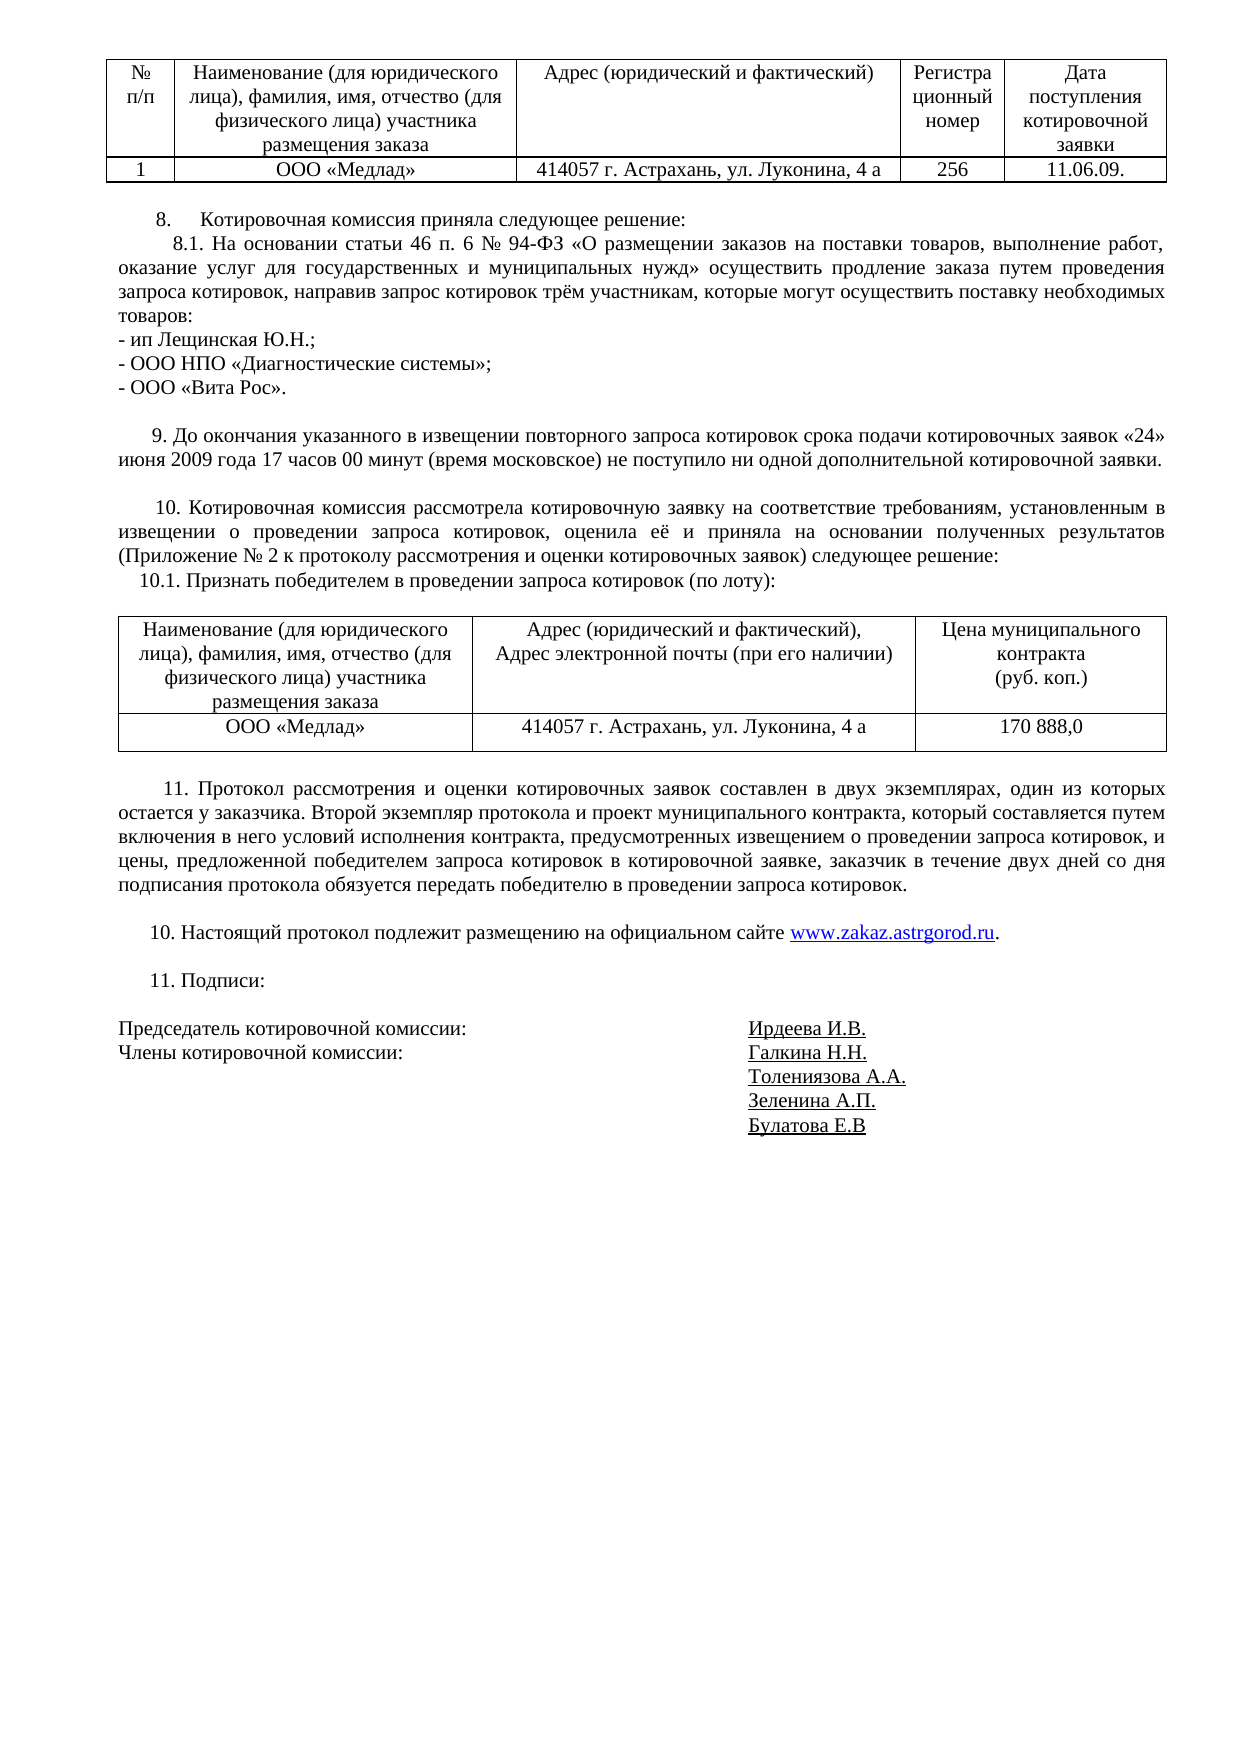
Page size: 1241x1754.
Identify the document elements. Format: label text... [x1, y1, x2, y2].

table_cell ООО «Медлад» [175, 158, 516, 181]
table_header Ирдеева И.В. Галкина Н.Н. Толениязова А.А. Зеленина А.П. Булатова Е.В [737, 1016, 1131, 1192]
table_header Регистрационный номер [901, 60, 1004, 156]
table_header Наименование (для юридического лица), фамилия, имя, отчество (для физического лица) участника размещения заказа [119, 617, 472, 713]
table_cell 414057 г. Астрахань, ул. Луконина, 4 а [517, 158, 900, 181]
text - ООО «Вита Рос». [118, 375, 1167, 399]
table_cell 1 [107, 158, 174, 181]
text - ип Лещинская Ю.Н.; [118, 327, 1167, 351]
text 11. Протокол рассмотрения и оценки котировочных заявок составлен в двух экземплярах, один из которых остается у заказчика. Второй экземпляр протокола и проект муниципального контракта, который составляется путем включения в него условий исполнения контракта, предусмотренных извещением о проведении запроса котировок, и цены, предложенной победителем запроса котировок в котировочной заявке, заказчик в течение двух дней со дня подписания протокола обязуется передать победителю в проведении запроса котировок. [118, 776, 1167, 896]
text 10. Настоящий протокол подлежит размещению на официальном сайте www.zakaz.astrgorod.ru. [118, 920, 1167, 944]
table_cell 170 888,0 [916, 714, 1166, 751]
text 9. До окончания указанного в извещении повторного запроса котировок срока подачи котировочных заявок «24» июня 2009 года 17 часов 00 минут (время московское) не поступило ни одной дополнительной котировочной заявки. [118, 423, 1167, 471]
table_header Адрес (юридический и фактический), Адрес электронной почты (при его наличии) [473, 617, 915, 713]
table_cell ООО «Медлад» [119, 714, 472, 751]
table_header Председатель котировочной комиссии: Члены котировочной комиссии: [107, 1016, 737, 1192]
table_cell 256 [901, 158, 1004, 181]
table_header № п/п [107, 60, 174, 156]
list Котировочная комиссия приняла следующее решение: [118, 207, 1167, 231]
table_header Цена муниципального контракта (руб. коп.) [916, 617, 1166, 713]
table_header Адрес (юридический и фактический) [517, 60, 900, 156]
table_cell 414057 г. Астрахань, ул. Луконина, 4 а [473, 714, 915, 751]
text - ООО НПО «Диагностические системы»; [118, 351, 1167, 375]
text 10.1. Признать победителем в проведении запроса котировок (по лоту): [118, 567, 1167, 592]
text 10. Котировочная комиссия рассмотрела котировочную заявку на соответствие требованиям, установленным в извещении о проведении запроса котировок, оценила её и приняла на основании полученных результатов (Приложение № 2 к протоколу рассмотрения и оценки котировочных заявок) следующее решение: [118, 495, 1167, 567]
text 11. Подписи: [118, 968, 1167, 992]
table_header Наименование (для юридического лица), фамилия, имя, отчество (для физического лица) участника размещения заказа [175, 60, 516, 156]
table_header Дата поступления котировочной заявки [1005, 60, 1166, 156]
table_cell 11.06.09. [1005, 158, 1166, 181]
text 8.1. На основании статьи 46 п. 6 № 94-ФЗ «О размещении заказов на поставки товаров, выполнение работ, оказание услуг для государственных и муниципальных нужд» осуществить продление заказа путем проведения запроса котировок, направив запрос котировок трём участникам, которые могут осуществить поставку необходимых товаров: [118, 231, 1167, 327]
